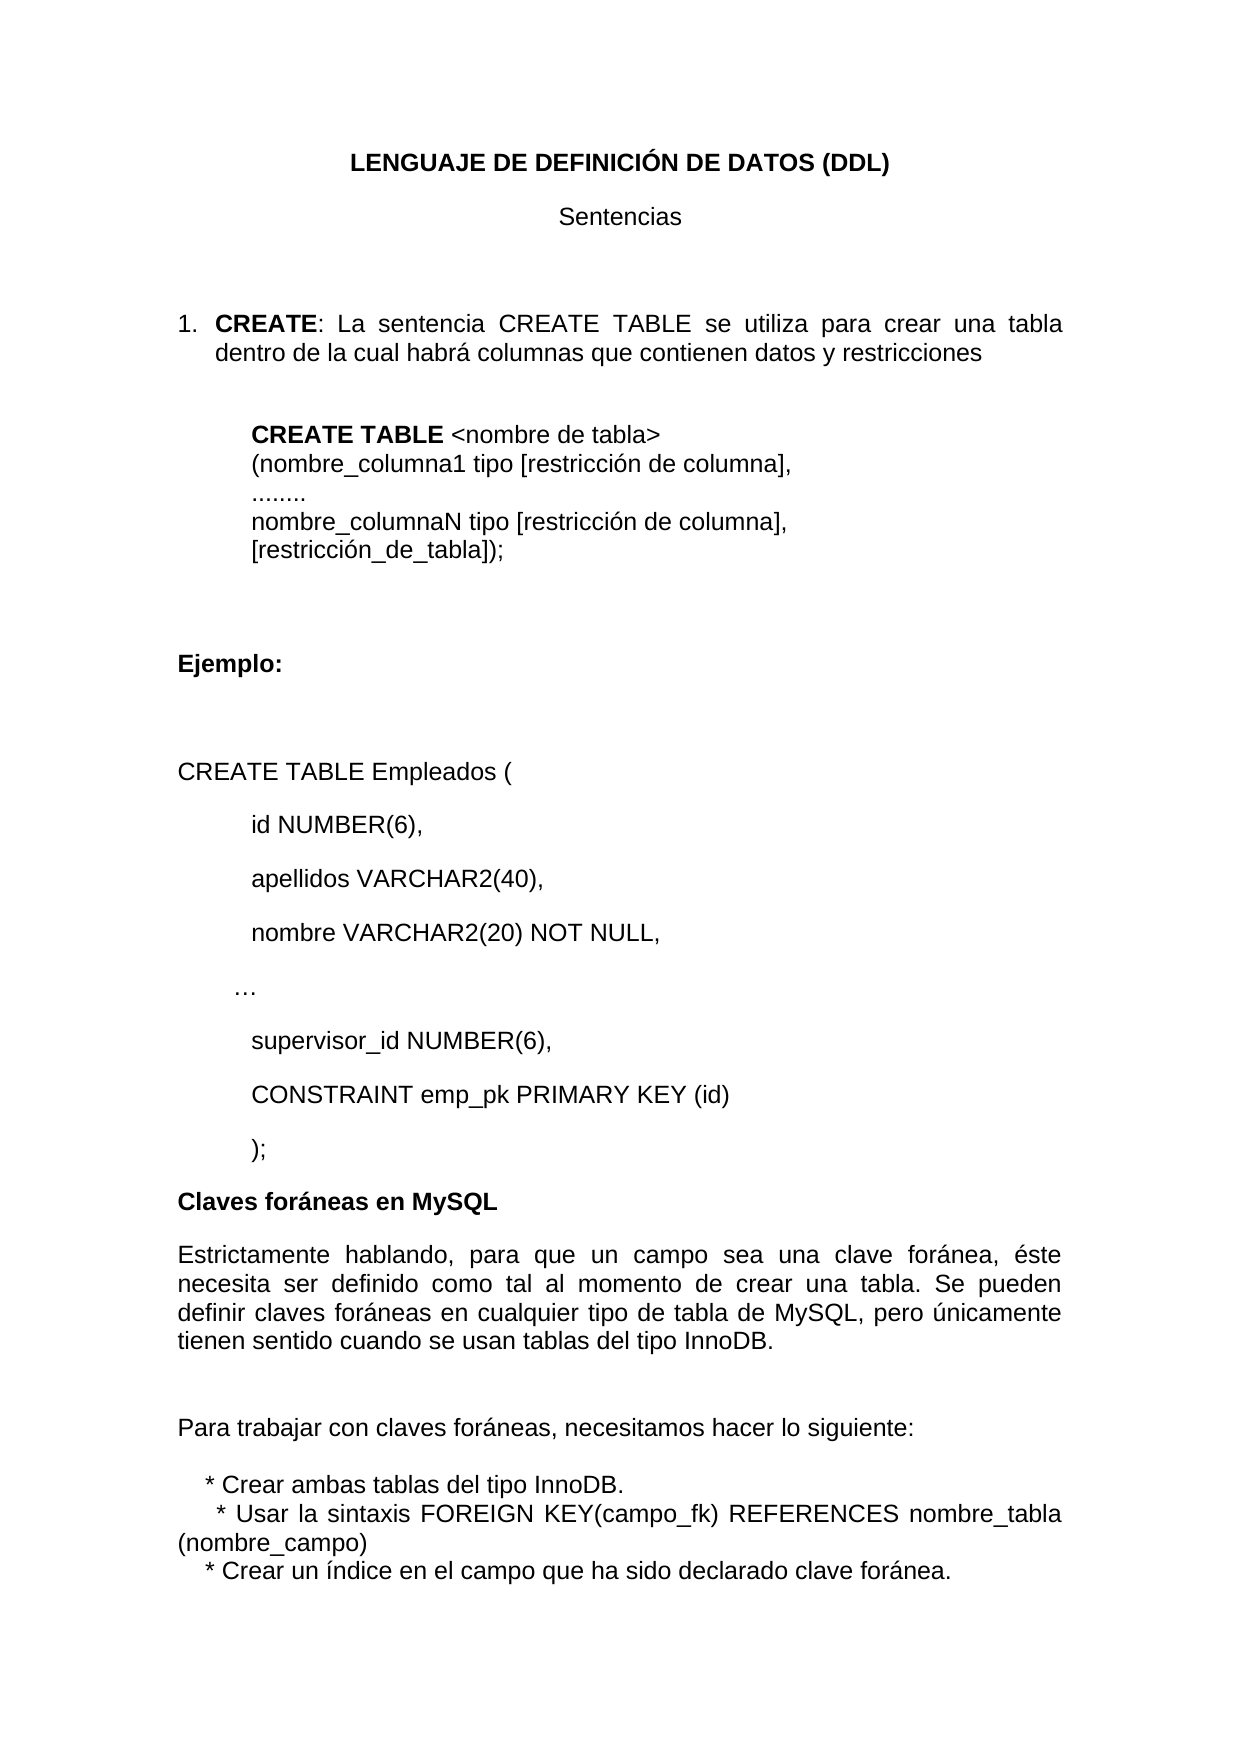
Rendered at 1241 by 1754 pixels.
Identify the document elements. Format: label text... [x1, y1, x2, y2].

text * Crear un índice en el campo que ha sido declarado clave foránea. [177, 1556, 1063, 1585]
text … [177, 972, 1063, 1001]
text * Crear ambas tablas del tipo InnoDB. [177, 1470, 1063, 1499]
text CREATE TABLE Empleados ( [177, 757, 1063, 785]
text [restricción_de_tabla]); [251, 536, 1063, 564]
text Claves foráneas en MySQL [177, 1187, 1063, 1216]
text CREATE TABLE <nombre de tabla> [251, 421, 1063, 449]
text Para trabajar con claves foráneas, necesitamos hacer lo siguiente: [177, 1413, 1063, 1441]
text nombre VARCHAR2(20) NOT NULL, [251, 918, 1063, 947]
text * Usar la sintaxis FOREIGN KEY(campo_fk) REFERENCES nombre_tabla (nombre_campo) [177, 1499, 1063, 1556]
text id NUMBER(6), [251, 810, 1063, 839]
text LENGUAJE DE DEFINICIÓN DE DATOS (DDL) [177, 148, 1063, 176]
text supervisor_id NUMBER(6), [251, 1026, 1063, 1054]
list CREATE: La sentencia CREATE TABLE se utiliza para crear una tabla dentro de la cual habrá columnas que contienen datos y restricciones [177, 309, 1063, 367]
text Ejemplo: [177, 649, 1063, 678]
text ........ [251, 478, 1063, 507]
text nombre_columnaN tipo [restricción de columna], [251, 507, 1063, 536]
text ); [251, 1133, 1063, 1162]
text apellidos VARCHAR2(40), [251, 864, 1063, 893]
text Sentencias [177, 201, 1063, 230]
text CONSTRAINT emp_pk PRIMARY KEY (id) [251, 1080, 1063, 1108]
text (nombre_columna1 tipo [restricción de columna], [251, 449, 1063, 478]
text Estrictamente hablando, para que un campo sea una clave foránea, éste necesita ser definido como tal al momento de crear una tabla. Se pueden definir claves foráneas en cualquier tipo de tabla de MySQL, pero únicamente tienen sentido cuando se usan tablas del tipo InnoDB. [177, 1240, 1063, 1355]
